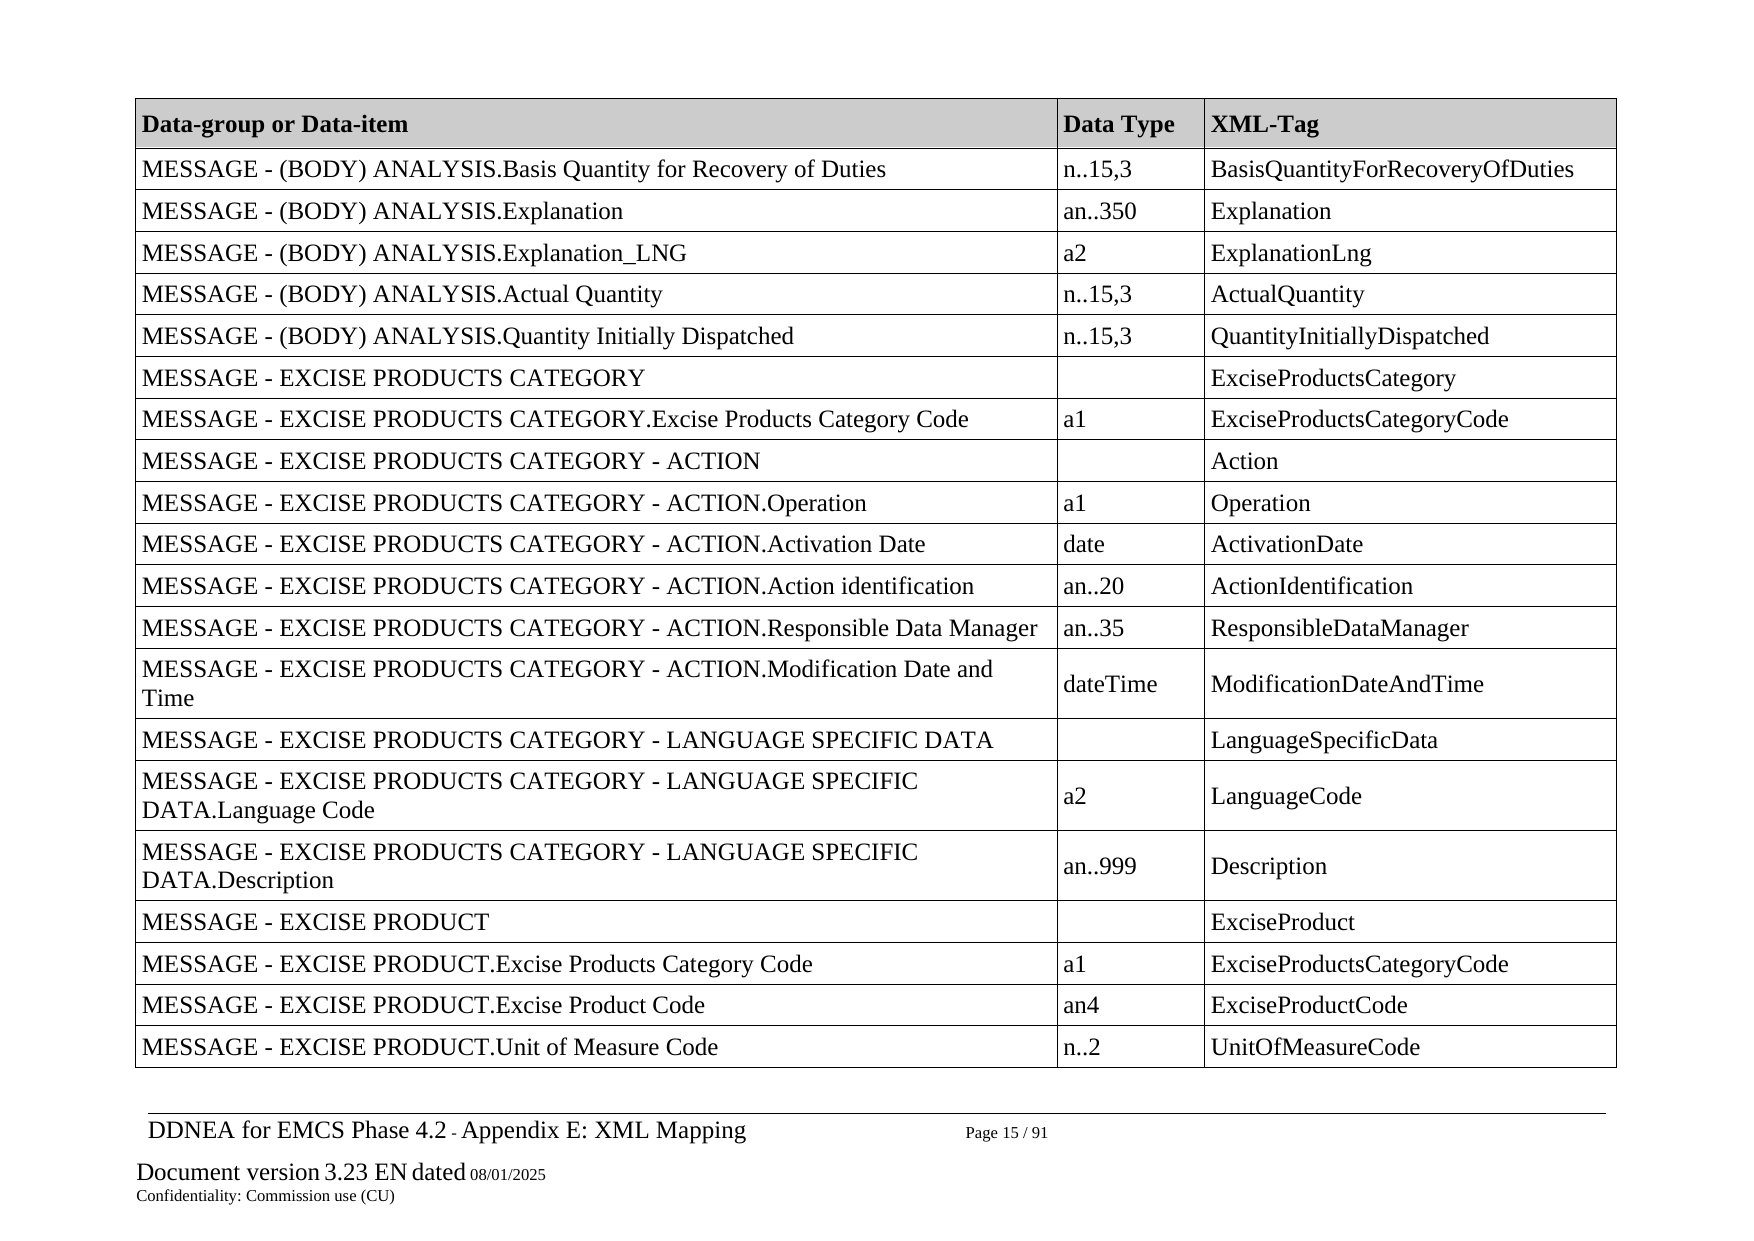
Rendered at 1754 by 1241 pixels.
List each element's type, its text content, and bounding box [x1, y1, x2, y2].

table_cell MESSAGE - EXCISE PRODUCT.Unit of Measure Code [136, 1026, 1057, 1067]
table_cell MESSAGE - EXCISE PRODUCTS CATEGORY - LANGUAGE SPECIFIC DATA [136, 719, 1057, 759]
table_cell Action [1205, 440, 1616, 481]
table_cell LanguageSpecificData [1205, 719, 1616, 759]
table_cell ActionIdentification [1205, 565, 1616, 606]
table_cell ExciseProductsCategoryCode [1205, 399, 1616, 439]
table_cell n..15,3 [1058, 274, 1204, 314]
table_header Data Type [1058, 99, 1204, 147]
table_cell BasisQuantityForRecoveryOfDuties [1205, 149, 1616, 189]
table_header XML-Tag [1205, 99, 1616, 147]
table_cell an..35 [1058, 607, 1204, 647]
table_cell [1058, 901, 1204, 942]
table_cell n..2 [1058, 1026, 1204, 1067]
table_cell a1 [1058, 943, 1204, 984]
table_cell MESSAGE - (BODY) ANALYSIS.Basis Quantity for Recovery of Duties [136, 149, 1057, 189]
table_cell MESSAGE - (BODY) ANALYSIS.Explanation [136, 190, 1057, 231]
table_cell MESSAGE - EXCISE PRODUCTS CATEGORY - ACTION.Operation [136, 482, 1057, 522]
table_cell ModificationDateAndTime [1205, 649, 1616, 718]
table_cell a2 [1058, 232, 1204, 272]
table_cell MESSAGE - EXCISE PRODUCTS CATEGORY - LANGUAGE SPECIFIC DATA.Description [136, 831, 1057, 900]
table_cell MESSAGE - EXCISE PRODUCTS CATEGORY - LANGUAGE SPECIFIC DATA.Language Code [136, 761, 1057, 830]
table_cell Operation [1205, 482, 1616, 522]
table_cell MESSAGE - EXCISE PRODUCTS CATEGORY.Excise Products Category Code [136, 399, 1057, 439]
table_cell MESSAGE - (BODY) ANALYSIS.Quantity Initially Dispatched [136, 315, 1057, 356]
table_cell UnitOfMeasureCode [1205, 1026, 1616, 1067]
table_cell MESSAGE - EXCISE PRODUCTS CATEGORY - ACTION.Modification Date and Time [136, 649, 1057, 718]
table_cell MESSAGE - EXCISE PRODUCT.Excise Product Code [136, 985, 1057, 1025]
table_cell MESSAGE - EXCISE PRODUCTS CATEGORY - ACTION.Action identification [136, 565, 1057, 606]
table_header Data-group or Data-item [136, 99, 1057, 147]
table_cell MESSAGE - (BODY) ANALYSIS.Explanation_LNG [136, 232, 1057, 272]
table_cell Explanation [1205, 190, 1616, 231]
table_cell an..350 [1058, 190, 1204, 231]
table_cell MESSAGE - (BODY) ANALYSIS.Actual Quantity [136, 274, 1057, 314]
table_cell ActivationDate [1205, 524, 1616, 564]
table_cell date [1058, 524, 1204, 564]
table_cell n..15,3 [1058, 315, 1204, 356]
table_cell ExciseProduct [1205, 901, 1616, 942]
table_cell MESSAGE - EXCISE PRODUCTS CATEGORY - ACTION [136, 440, 1057, 481]
table_cell LanguageCode [1205, 761, 1616, 830]
table_cell a1 [1058, 399, 1204, 439]
table_cell MESSAGE - EXCISE PRODUCTS CATEGORY - ACTION.Responsible Data Manager [136, 607, 1057, 647]
table_cell MESSAGE - EXCISE PRODUCT.Excise Products Category Code [136, 943, 1057, 984]
table_cell ExciseProductCode [1205, 985, 1616, 1025]
table_cell ExciseProductsCategory [1205, 357, 1616, 397]
table_cell [1058, 357, 1204, 397]
table_cell an..999 [1058, 831, 1204, 900]
table_cell a1 [1058, 482, 1204, 522]
table_cell an..20 [1058, 565, 1204, 606]
table_cell ExplanationLng [1205, 232, 1616, 272]
table_cell n..15,3 [1058, 149, 1204, 189]
table_cell MESSAGE - EXCISE PRODUCTS CATEGORY - ACTION.Activation Date [136, 524, 1057, 564]
table_cell dateTime [1058, 649, 1204, 718]
table_cell ActualQuantity [1205, 274, 1616, 314]
table_cell ResponsibleDataManager [1205, 607, 1616, 647]
table_cell an4 [1058, 985, 1204, 1025]
table_cell MESSAGE - EXCISE PRODUCTS CATEGORY [136, 357, 1057, 397]
table_cell Description [1205, 831, 1616, 900]
table_cell ExciseProductsCategoryCode [1205, 943, 1616, 984]
table_cell [1058, 440, 1204, 481]
table_cell MESSAGE - EXCISE PRODUCT [136, 901, 1057, 942]
table_cell [1058, 719, 1204, 759]
table_cell QuantityInitiallyDispatched [1205, 315, 1616, 356]
table_cell a2 [1058, 761, 1204, 830]
